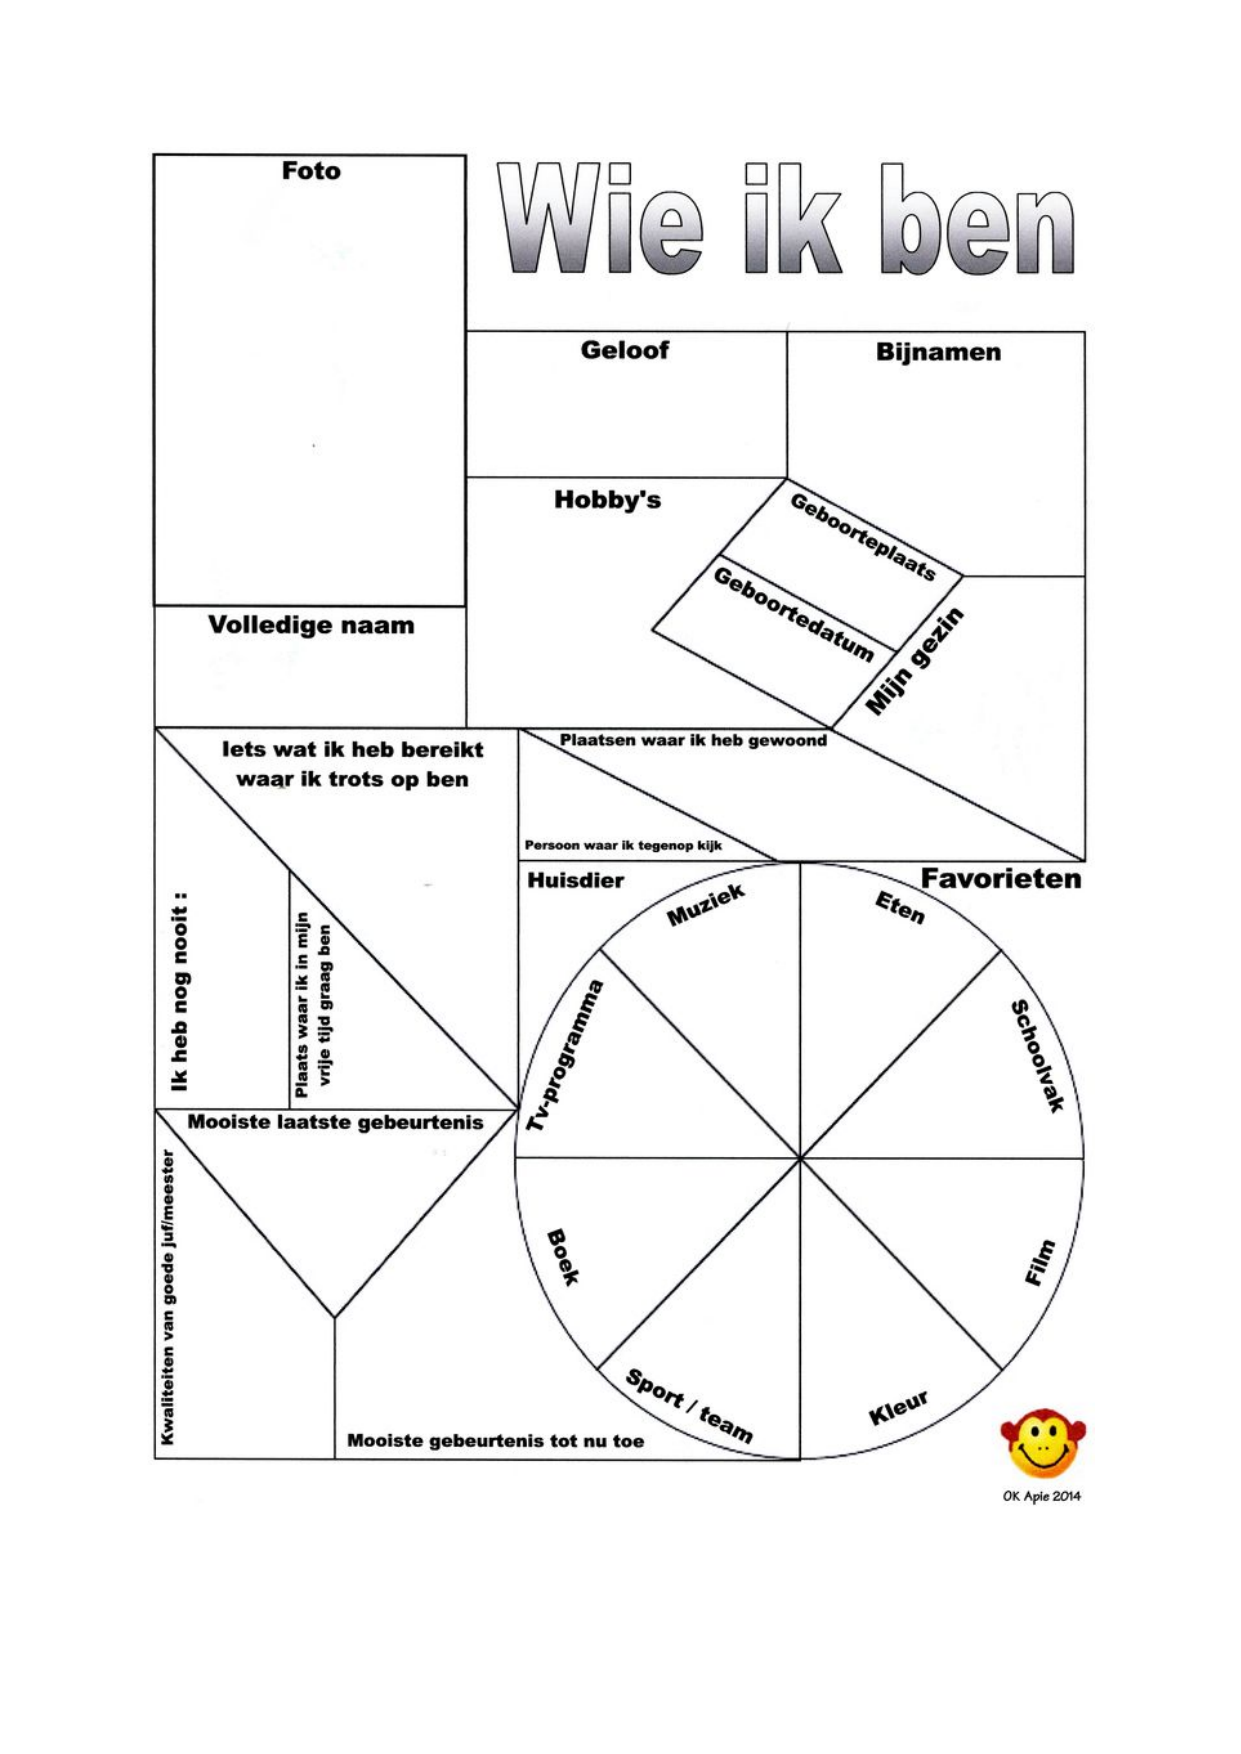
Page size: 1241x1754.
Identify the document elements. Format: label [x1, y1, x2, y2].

picture [147, 147, 1095, 1510]
